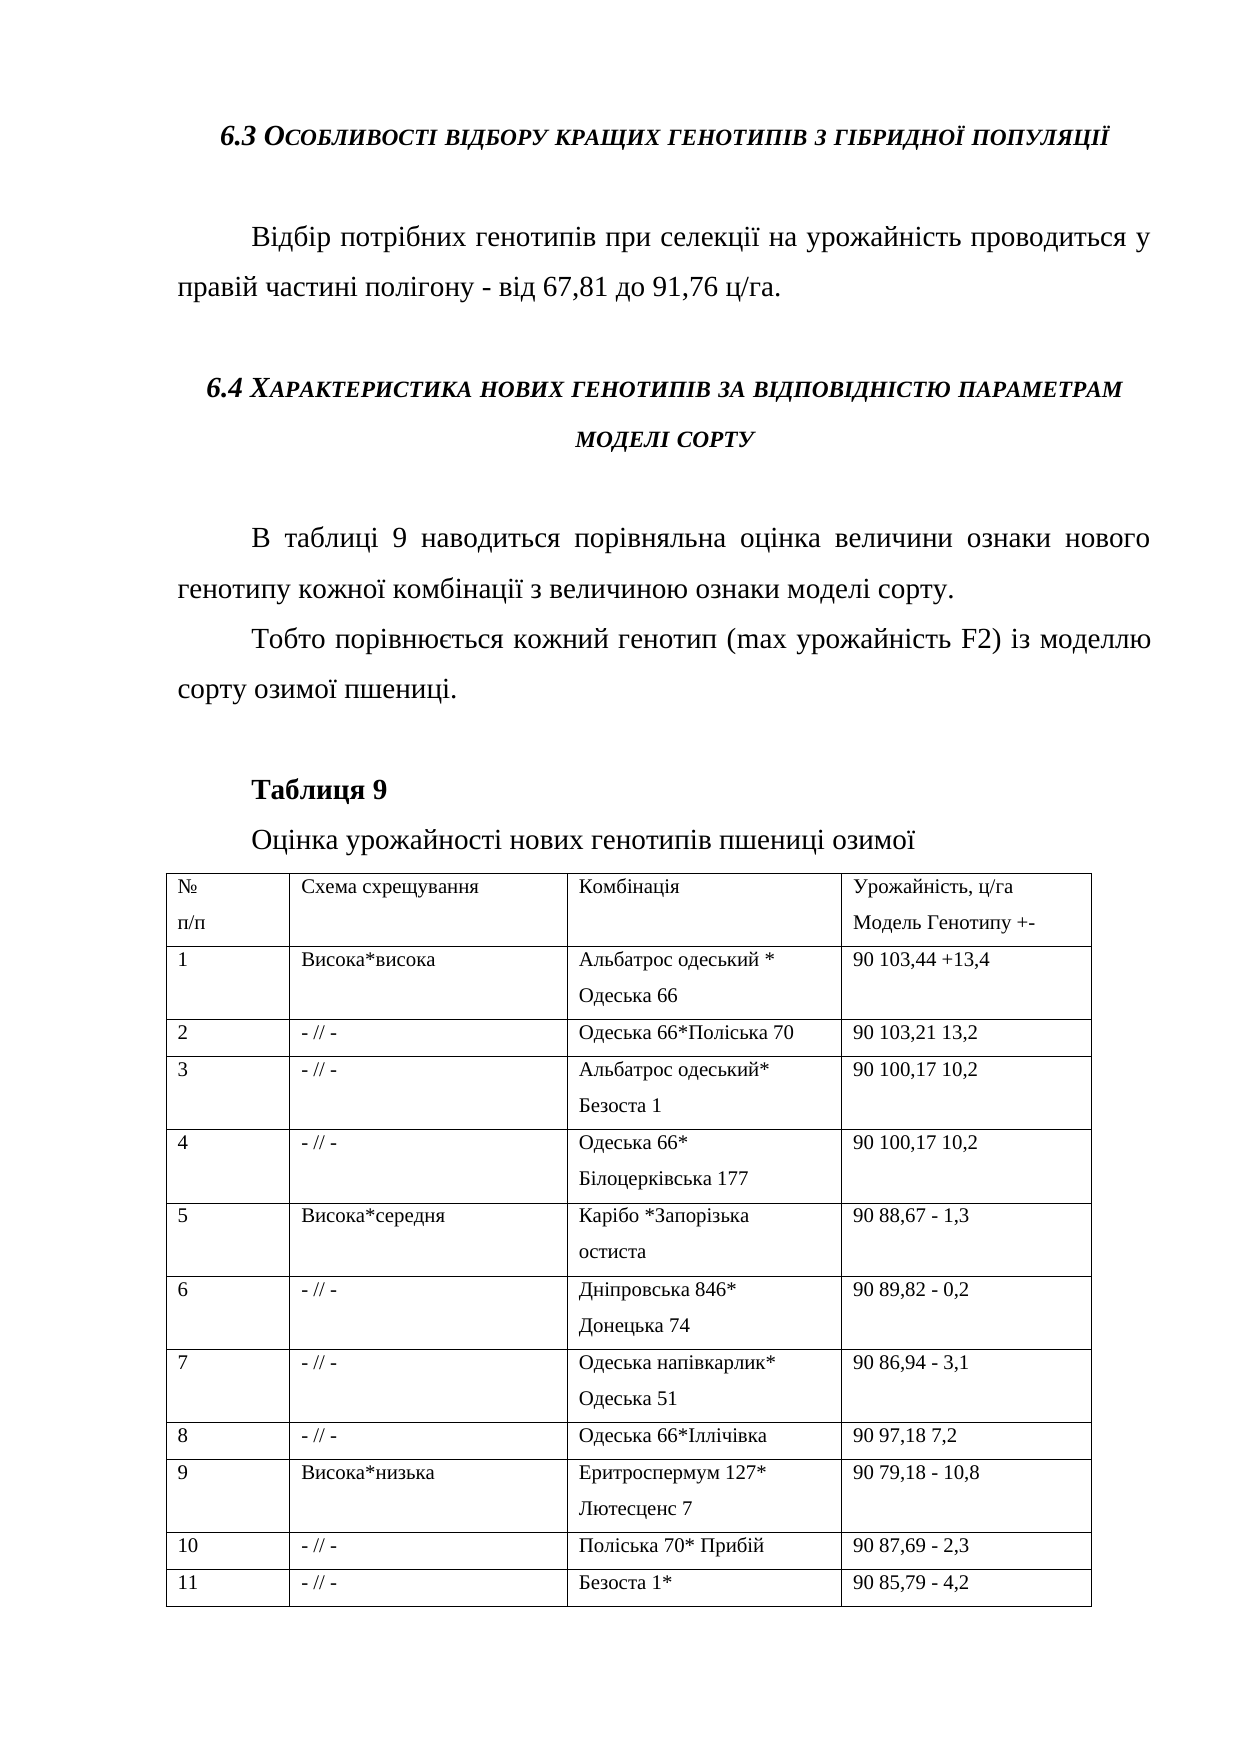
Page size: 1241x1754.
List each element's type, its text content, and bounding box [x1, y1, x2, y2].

table_cell 90 87,69 - 2,3 [842, 1533, 1091, 1569]
table_header № п/п [167, 874, 289, 946]
table_cell 90 100,17 10,2 [842, 1057, 1091, 1129]
table_cell - // - [290, 1423, 567, 1459]
table_cell Поліська 70* Прибій [568, 1533, 841, 1569]
text В таблиці 9 наводиться порівняльна оцінка величини ознаки нового генотипу кожної комбінації з величиною ознаки моделі сорту. [177, 521, 1152, 604]
table_header Комбінація [568, 874, 841, 946]
table_cell Альбатрос одеський * Одеська 66 [568, 947, 841, 1019]
table_cell Одеська 66* Білоцерківська 177 [568, 1130, 841, 1202]
table_cell 90 97,18 7,2 [842, 1423, 1091, 1459]
table_cell 5 [167, 1204, 289, 1276]
table_cell - // - [290, 1533, 567, 1569]
table_cell 90 85,79 - 4,2 [842, 1570, 1091, 1606]
table_cell 90 100,17 10,2 [842, 1130, 1091, 1202]
table_cell Висока*середня [290, 1204, 567, 1276]
table_cell 10 [167, 1533, 289, 1569]
table_cell Одеська 66*Поліська 70 [568, 1020, 841, 1056]
table_cell - // - [290, 1057, 567, 1129]
table_cell Дніпровська 846* Донецька 74 [568, 1277, 841, 1349]
table_cell Еритроспермум 127* Лютесценс 7 [568, 1460, 841, 1532]
table_cell 8 [167, 1423, 289, 1459]
subtitle 6.4 Характеристика нових генотипів за відповідністю параметрам моделі сорту [177, 370, 1152, 453]
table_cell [568, 1570, 841, 1606]
table_cell 7 [167, 1350, 289, 1422]
table_cell 90 79,18 - 10,8 [842, 1460, 1091, 1532]
table_header Урожайність, ц/га Модель Генотипу +- [842, 874, 1091, 946]
table_cell - // - [290, 1020, 567, 1056]
table_cell 90 89,82 - 0,2 [842, 1277, 1091, 1349]
table_cell - // - [290, 1570, 567, 1606]
table_cell 9 [167, 1460, 289, 1532]
table_cell Висока*висока [290, 947, 567, 1019]
text Відбір потрібних генотипів при селекції на урожайність проводиться у правій частині полігону - від 67,81 до 91,76 ц/га. [177, 219, 1152, 303]
table_cell Карібо *Запорізька остиста [568, 1204, 841, 1276]
table_cell 2 [167, 1020, 289, 1056]
text Таблиця 9 [177, 772, 1152, 806]
table_cell 90 103,44 +13,4 [842, 947, 1091, 1019]
table_cell - // - [290, 1277, 567, 1349]
table_cell 1 [167, 947, 289, 1019]
table_cell 90 86,94 - 3,1 [842, 1350, 1091, 1422]
table_header Схема схрещування [290, 874, 567, 946]
table_cell 6 [167, 1277, 289, 1349]
table_cell Одеська 66*Іллічівка [568, 1423, 841, 1459]
table_cell 90 103,21 13,2 [842, 1020, 1091, 1056]
text Оцінка урожайності нових генотипів пшениці озимої [177, 822, 1152, 856]
table_cell Альбатрос одеський* Безоста 1 [568, 1057, 841, 1129]
table_cell 90 88,67 - 1,3 [842, 1204, 1091, 1276]
table_cell 4 [167, 1130, 289, 1202]
table_cell 3 [167, 1057, 289, 1129]
table_cell Одеська напівкарлик* Одеська 51 [568, 1350, 841, 1422]
table_cell - // - [290, 1350, 567, 1422]
text Тобто порівнюється кожний генотип (max урожайність F2) із моделлю сорту озимої пшениці. [177, 621, 1152, 705]
table_cell - // - [290, 1130, 567, 1202]
subtitle 6.3 Особливості відбору кращих генотипів з гібридної популяції [177, 118, 1152, 152]
table_cell 11 [167, 1570, 289, 1606]
table_cell Висока*низька [290, 1460, 567, 1532]
